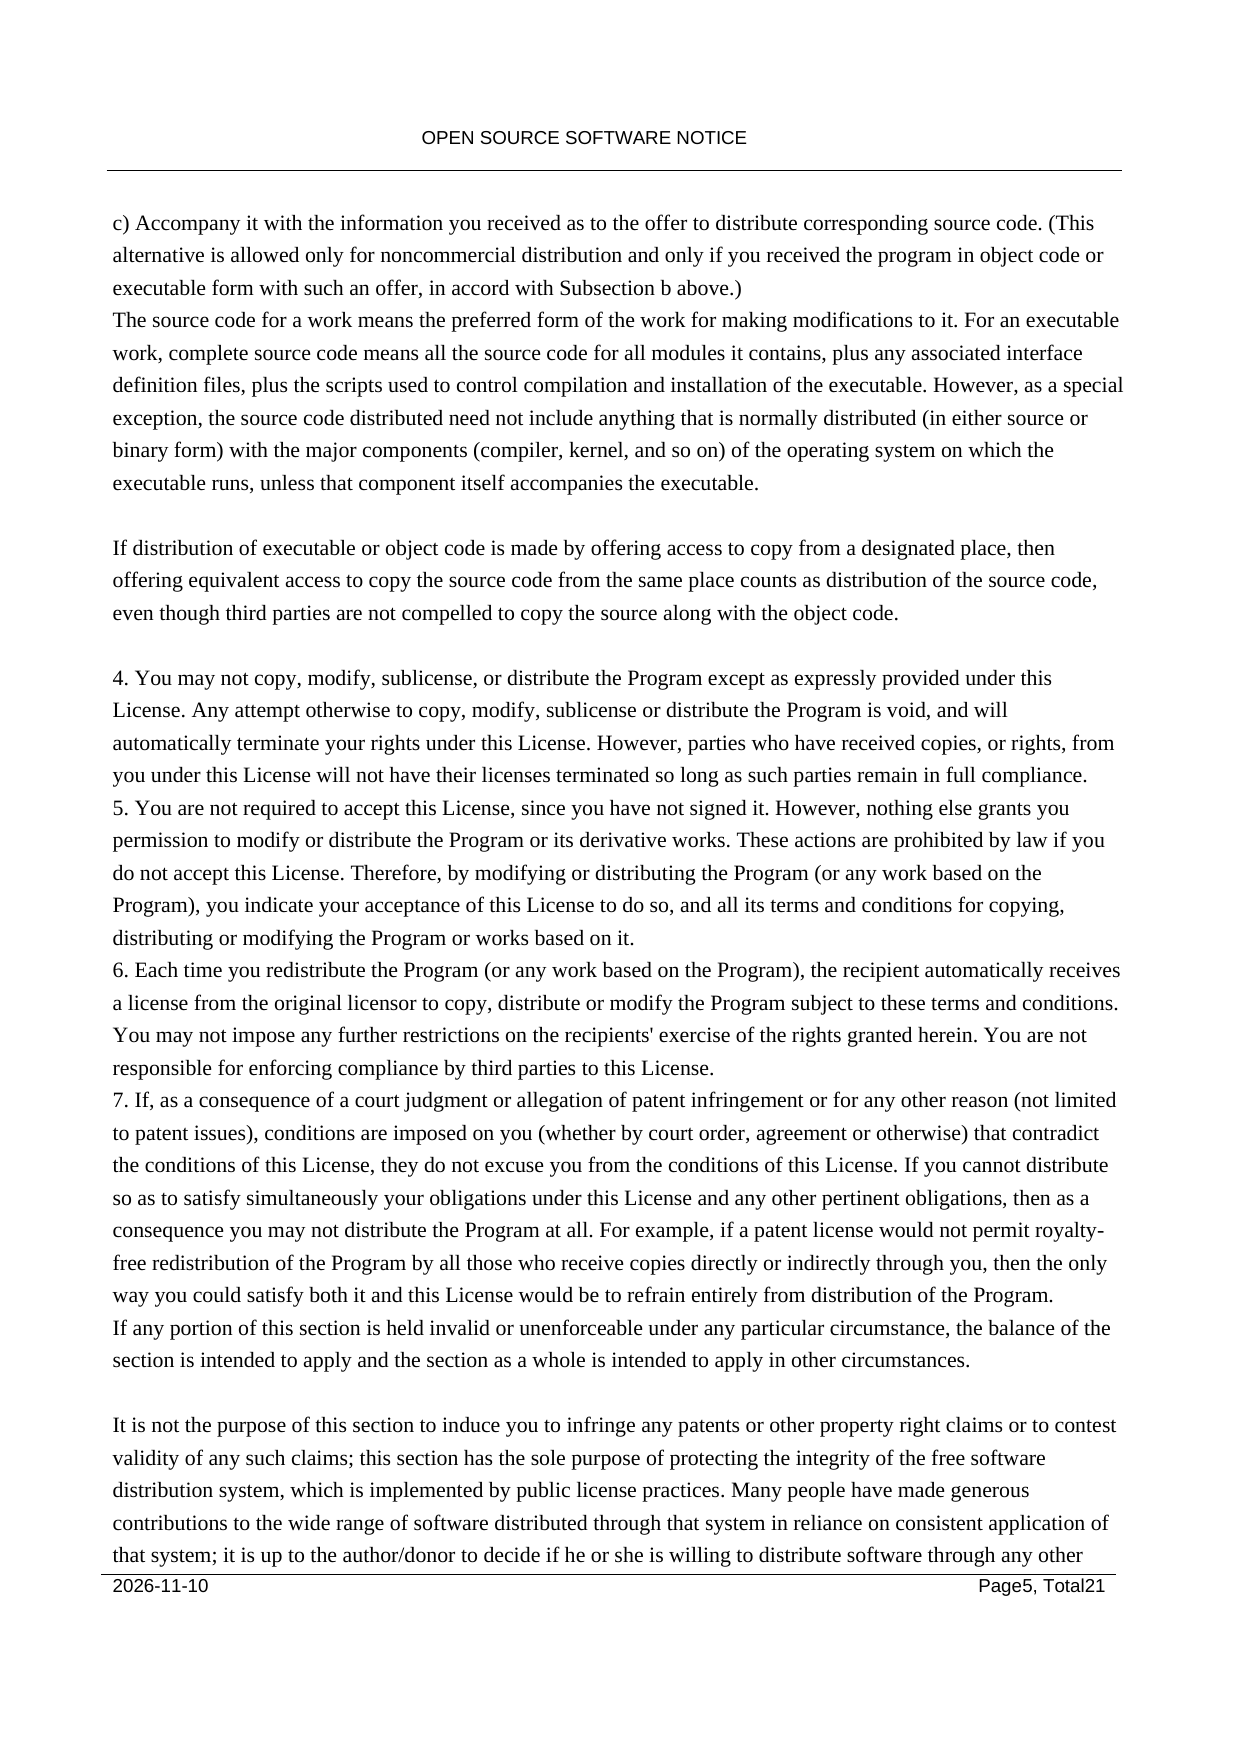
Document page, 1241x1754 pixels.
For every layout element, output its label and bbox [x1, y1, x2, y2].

text [112, 206, 1128, 1571]
